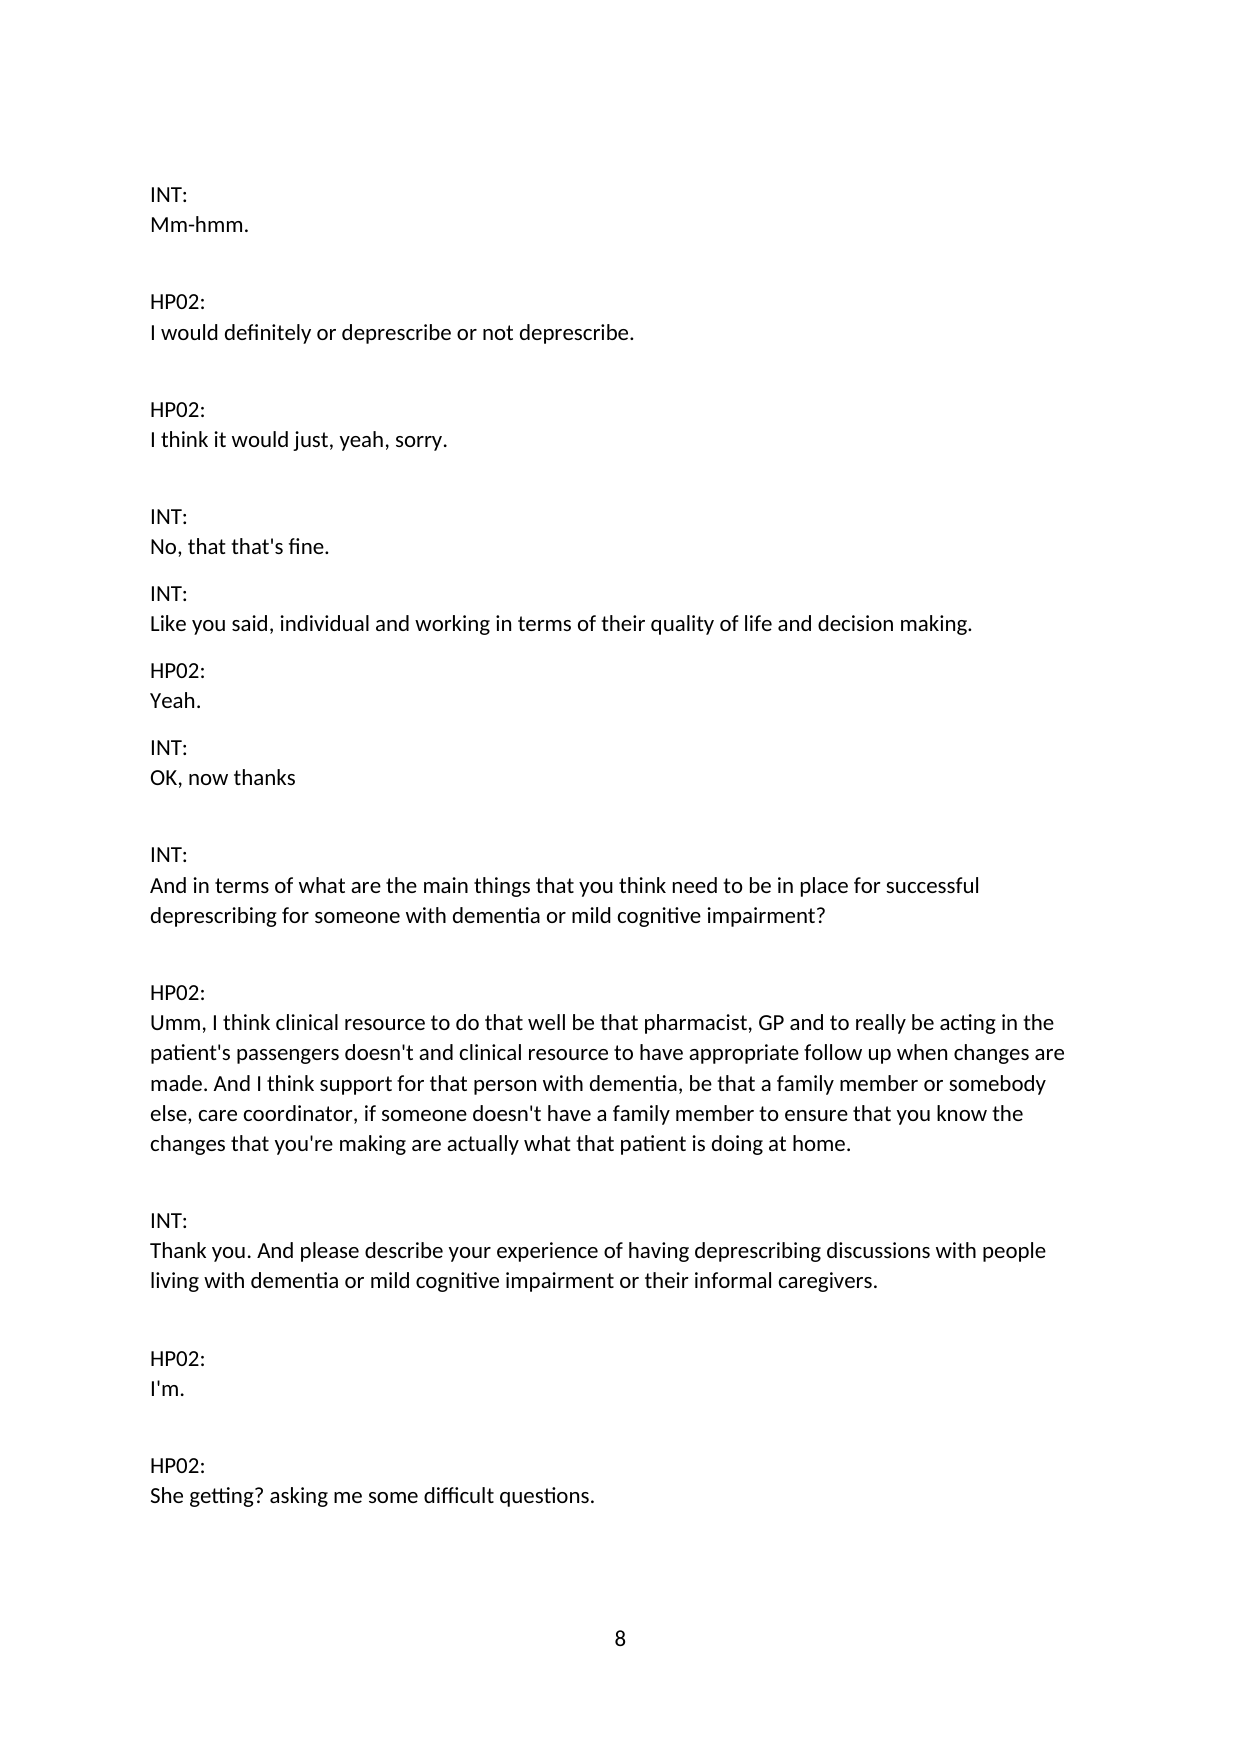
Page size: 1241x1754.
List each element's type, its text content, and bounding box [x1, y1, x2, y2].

text INT: Thank you. And please describe your experience of having deprescribing discussions with people living with dementia or mild cognitive impairment or their informal caregivers. [150, 1176, 1090, 1295]
text INT: No, that that's fine. [150, 472, 1090, 560]
text HP02: Yeah. [150, 656, 1090, 714]
text INT: And in terms of what are the main things that you think need to be in place for successful deprescribing for someone with dementia or mild cognitive impairment? [150, 810, 1090, 929]
text HP02: She getting? asking me some difficult questions. [150, 1421, 1090, 1509]
text HP02: I would definitely or deprescribe or not deprescribe. [150, 257, 1090, 346]
text HP02: I'm. [150, 1313, 1090, 1402]
text HP02: Umm, I think clinical resource to do that well be that pharmacist, GP and to really be acting in the patient's passengers doesn't and clinical resource to have appropriate follow up when changes are made. And I think support for that person with dementia, be that a family member or somebody else, care coordinator, if someone doesn't have a family member to ensure that you know the changes that you're making are actually what that patient is doing at home. [150, 948, 1090, 1157]
text INT: OK, now thanks [150, 733, 1090, 792]
text INT: Like you said, individual and working in terms of their quality of life and decision making. [150, 579, 1090, 637]
text INT: Mm-hmm. [150, 150, 1090, 238]
text HP02: I think it would just, yeah, sorry. [150, 364, 1090, 453]
